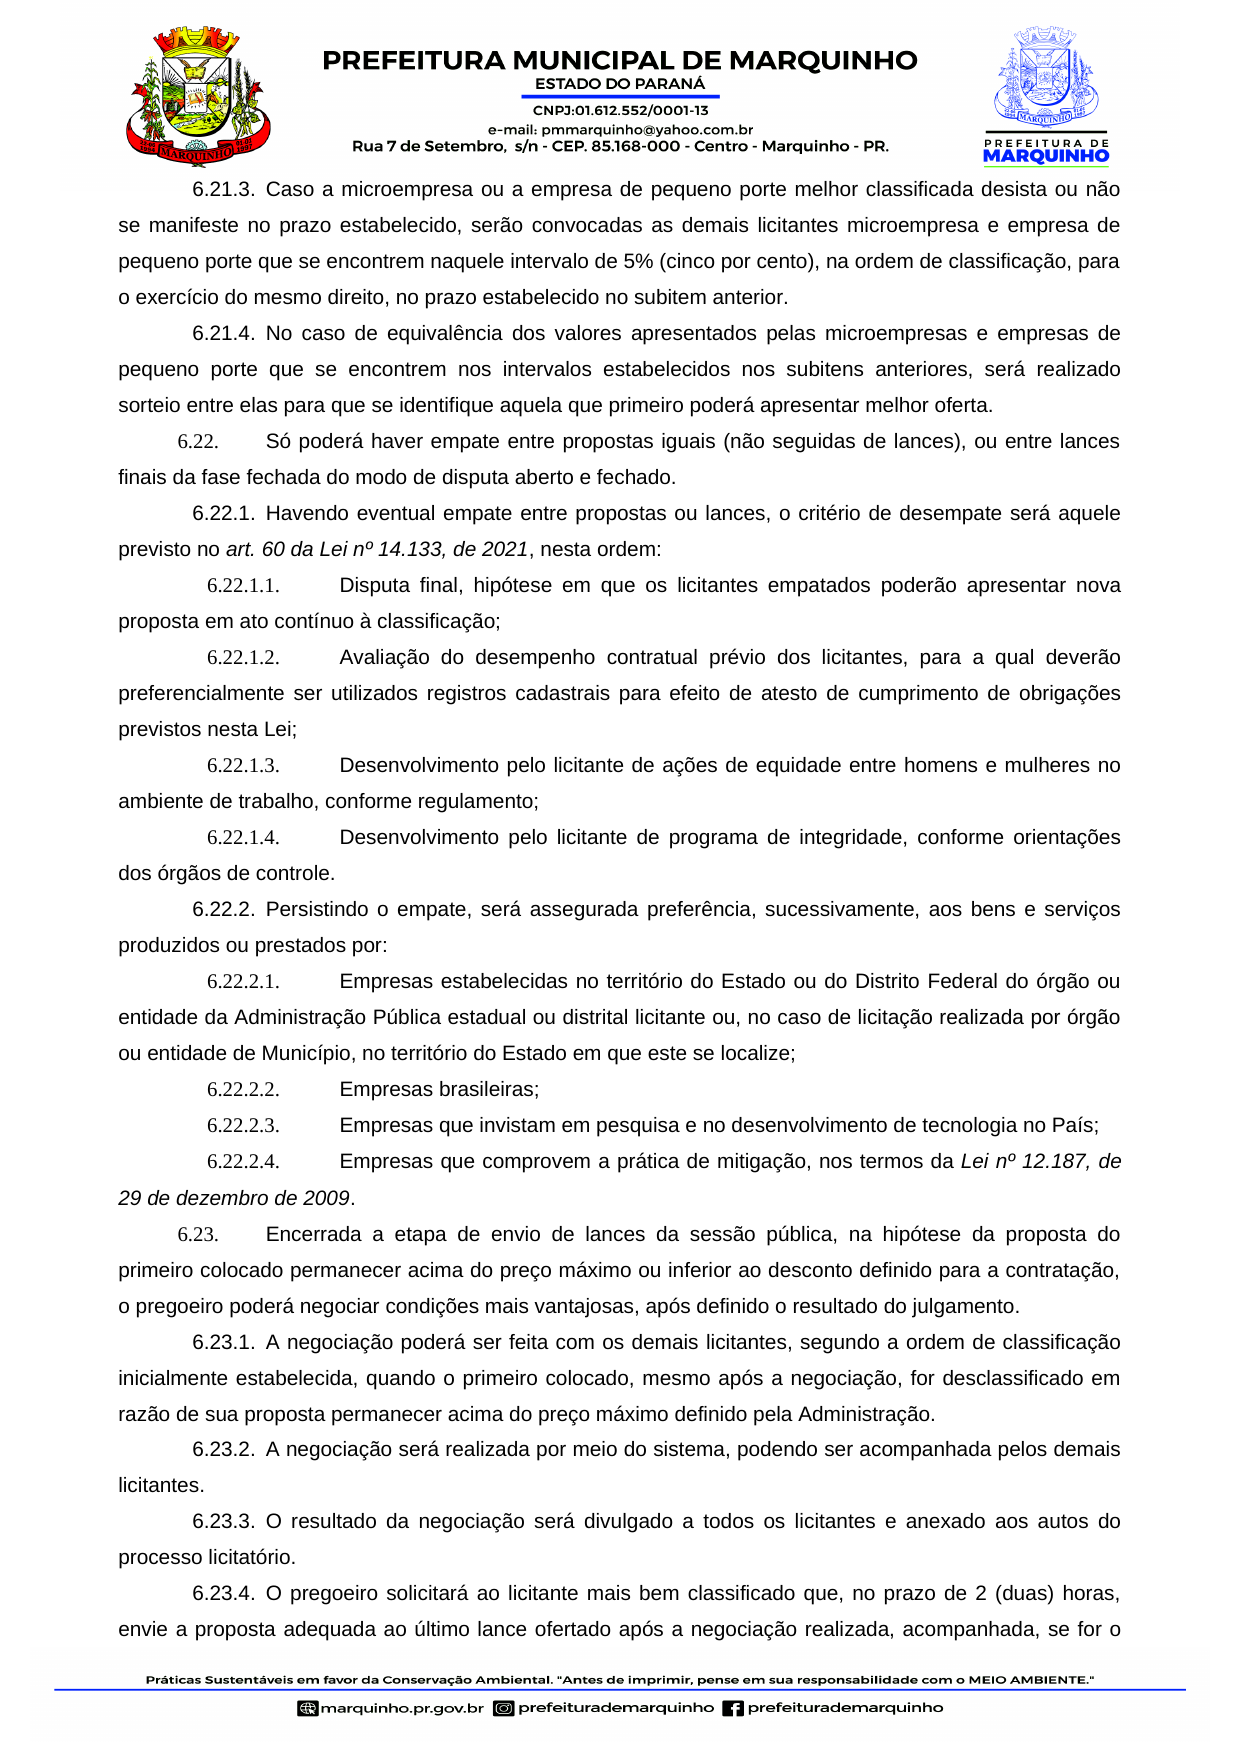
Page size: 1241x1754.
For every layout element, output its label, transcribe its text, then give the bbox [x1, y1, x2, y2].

text Empresas que invistam em pesquisa e no desenvolvimento de tecnologia no País; [118, 1113, 1122, 1137]
text Empresas que comprovem a prática de mitigação, nos termos da Lei nº 12.187, de 29 de dezembro de 2009. [118, 1149, 1122, 1209]
text Empresas brasileiras; [118, 1077, 1122, 1101]
text A negociação poderá ser feita com os demais licitantes, segundo a ordem de classificação inicialmente estabelecida, quando o primeiro colocado, mesmo após a negociação, for desclassificado em razão de sua proposta permanecer acima do preço máximo definido pela Administração. [118, 1329, 1122, 1425]
text Avaliação do desempenho contratual prévio dos licitantes, para a qual deverão preferencialmente ser utilizados registros cadastrais para efeito de atesto de cumprimento de obrigações previstos nesta Lei; [118, 645, 1122, 741]
text O resultado da negociação será divulgado a todos os licitantes e anexado aos autos do processo licitatório. [118, 1509, 1122, 1569]
text Disputa final, hipótese em que os licitantes empatados poderão apresentar nova proposta em ato contínuo à classificação; [118, 573, 1122, 633]
text Persistindo o empate, será assegurada preferência, sucessivamente, aos bens e serviços produzidos ou prestados por: [118, 897, 1122, 957]
picture [30, 1647, 1210, 1742]
text Empresas estabelecidas no território do Estado ou do Distrito Federal do órgão ou entidade da Administração Pública estadual ou distrital licitante ou, no caso de licitação realizada por órgão ou entidade de Município, no território do Estado em que este se localize; [118, 969, 1122, 1065]
text A negociação será realizada por meio do sistema, podendo ser acompanhada pelos demais licitantes. [118, 1437, 1122, 1497]
text Encerrada a etapa de envio de lances da sessão pública, na hipótese da proposta do primeiro colocado permanecer acima do preço máximo ou inferior ao desconto definido para a contratação, o pregoeiro poderá negociar condições mais vantajosas, após definido o resultado do julgamento. [118, 1221, 1122, 1317]
text No caso de equivalência dos valores apresentados pelas microempresas e empresas de pequeno porte que se encontrem nos intervalos estabelecidos nos subitens anteriores, será realizado sorteio entre elas para que se identifique aquela que primeiro poderá apresentar melhor oferta. [118, 321, 1122, 417]
text Caso a microempresa ou a empresa de pequeno porte melhor classificada desista ou não se manifeste no prazo estabelecido, serão convocadas as demais licitantes microempresa e empresa de pequeno porte que se encontrem naquele intervalo de 5% (cinco por cento), na ordem de classificação, para o exercício do mesmo direito, no prazo estabelecido no subitem anterior. [118, 177, 1122, 309]
picture [60, 0, 1181, 191]
text Só poderá haver empate entre propostas iguais (não seguidas de lances), ou entre lances finais da fase fechada do modo de disputa aberto e fechado. [118, 429, 1122, 489]
text Desenvolvimento pelo licitante de ações de equidade entre homens e mulheres no ambiente de trabalho, conforme regulamento; [118, 753, 1122, 813]
text Havendo eventual empate entre propostas ou lances, o critério de desempate será aquele previsto no art. 60 da Lei nº 14.133, de 2021, nesta ordem: [118, 501, 1122, 561]
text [118, 1581, 1122, 1641]
text Desenvolvimento pelo licitante de programa de integridade, conforme orientações dos órgãos de controle. [118, 825, 1122, 885]
